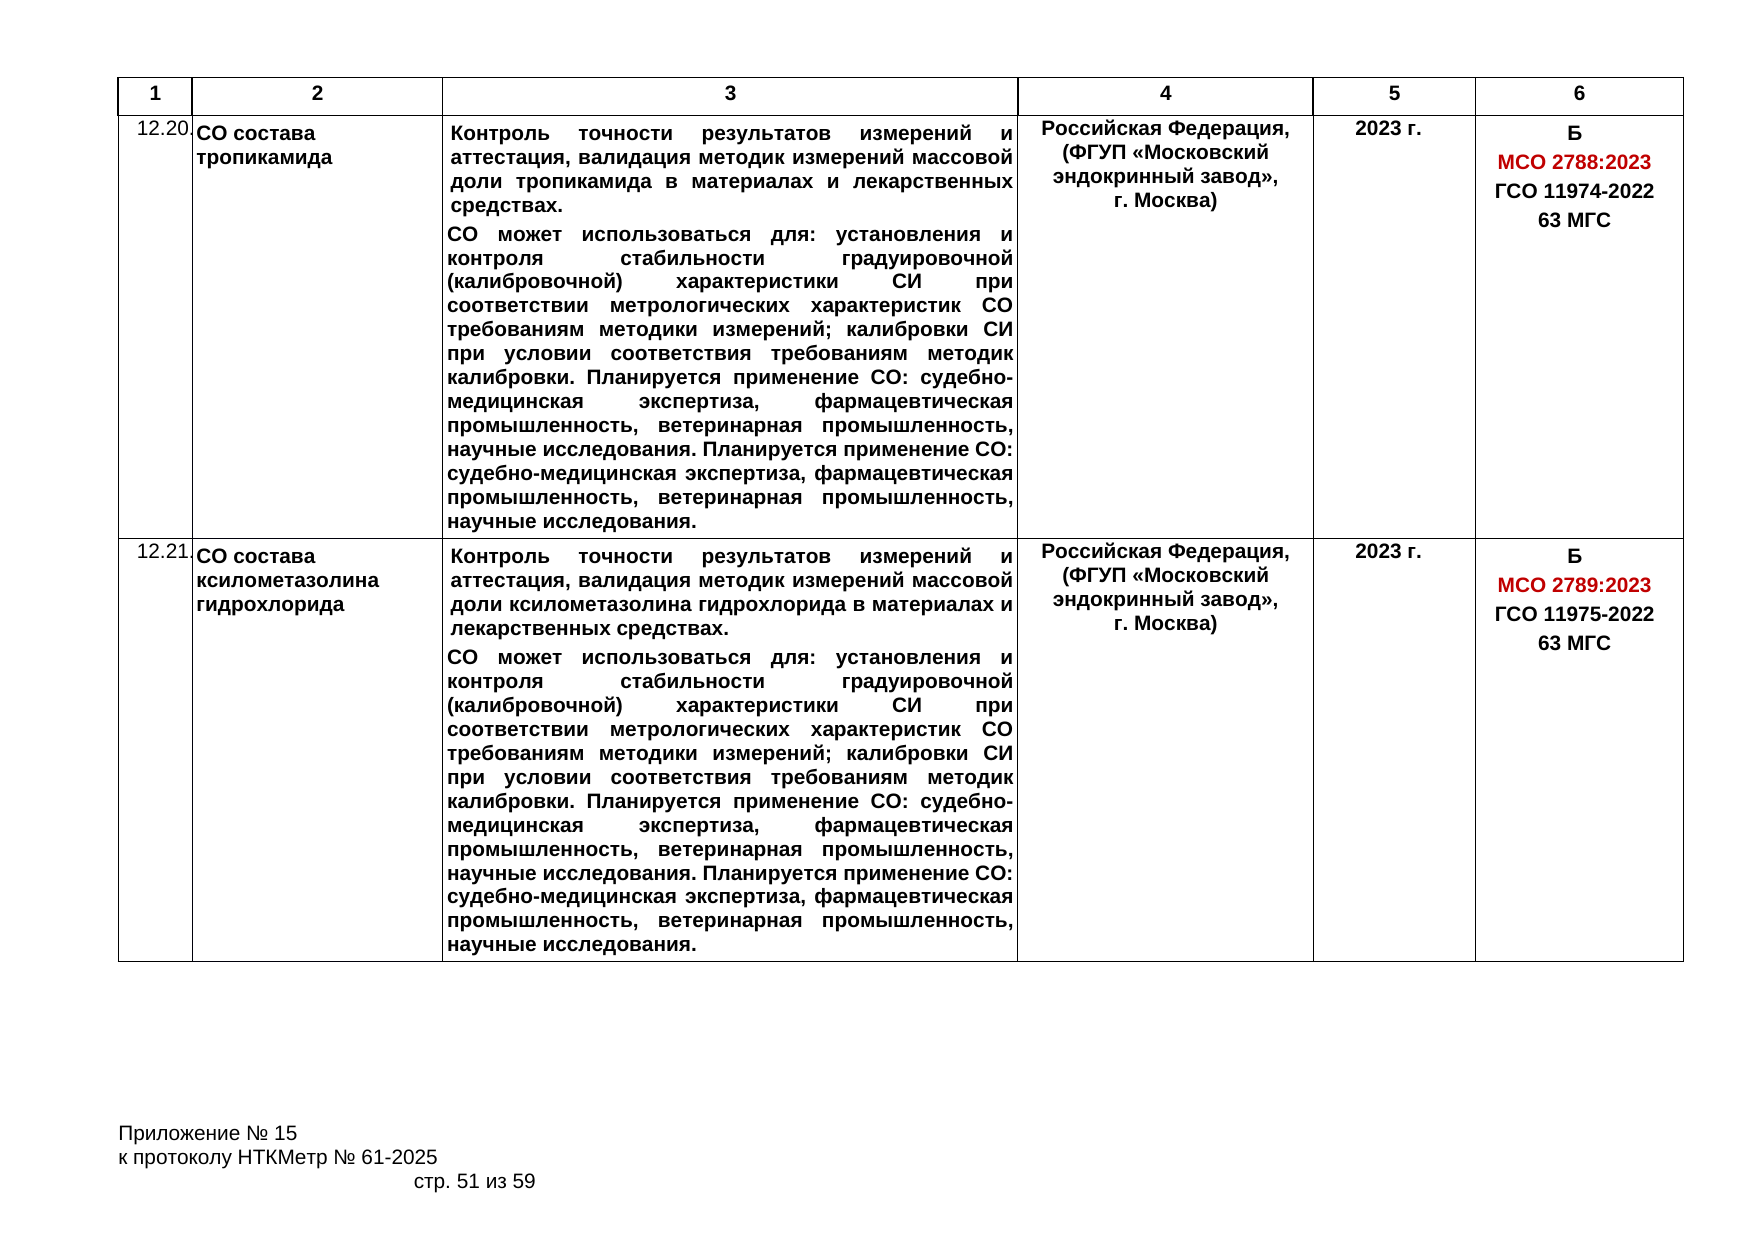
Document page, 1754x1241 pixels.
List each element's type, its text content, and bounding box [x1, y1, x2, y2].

table_cell 2023 г. [1314, 539, 1475, 961]
table_header 3 [443, 78, 1017, 114]
table_cell Контроль точности результатов измерений и аттестация, валидация методик измерений массовой доли ксилометазолина гидрохлорида в материалах и лекарственных средствах. СО может использоваться для: установления и контроля стабильности градуировочной (калибровочной) характеристики СИ при соответствии метрологических характеристик СО требованиям методики измерений; калибровки СИ при условии соответствия требованиям методик калибровки. Планируется применение СО: судебно-медицинская экспертиза, фармацевтическая промышленность, ветеринарная промышленность, научные исследования. Планируется применение СО: судебно-медицинская экспертиза, фармацевтическая промышленность, ветеринарная промышленность, научные исследования. [443, 539, 1017, 961]
table_cell СО состава ксилометазолина гидрохлорида [193, 539, 442, 961]
table_header 6 [1476, 78, 1683, 114]
table_cell Б МСО 2788:2023 ГСО 11974-2022 63 МГС [1476, 116, 1683, 538]
table_cell Б МСО 2789:2023 ГСО 11975-2022 63 МГС [1476, 539, 1683, 961]
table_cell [1018, 539, 1313, 961]
table_header 4 [1019, 78, 1312, 114]
table_header 1 [119, 78, 191, 114]
table_header 2 [193, 78, 442, 114]
table_cell Контроль точности результатов измерений и аттестация, валидация методик измерений массовой доли тропикамида в материалах и лекарственных средствах. СО может использоваться для: установления и контроля стабильности градуировочной (калибровочной) характеристики СИ при соответствии метрологических характеристик СО требованиям методики измерений; калибровки СИ при условии соответствия требованиям методик калибровки. Планируется применение СО: судебно-медицинская экспертиза, фармацевтическая промышленность, ветеринарная промышленность, научные исследования. Планируется применение СО: судебно-медицинская экспертиза, фармацевтическая промышленность, ветеринарная промышленность, научные исследования. [443, 116, 1017, 538]
table_header 5 [1314, 78, 1475, 114]
table_cell [119, 116, 192, 538]
table_cell [119, 539, 192, 961]
table_cell 2023 г. [1314, 116, 1475, 538]
table_cell СО состава тропикамида [193, 116, 442, 538]
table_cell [1018, 116, 1313, 538]
